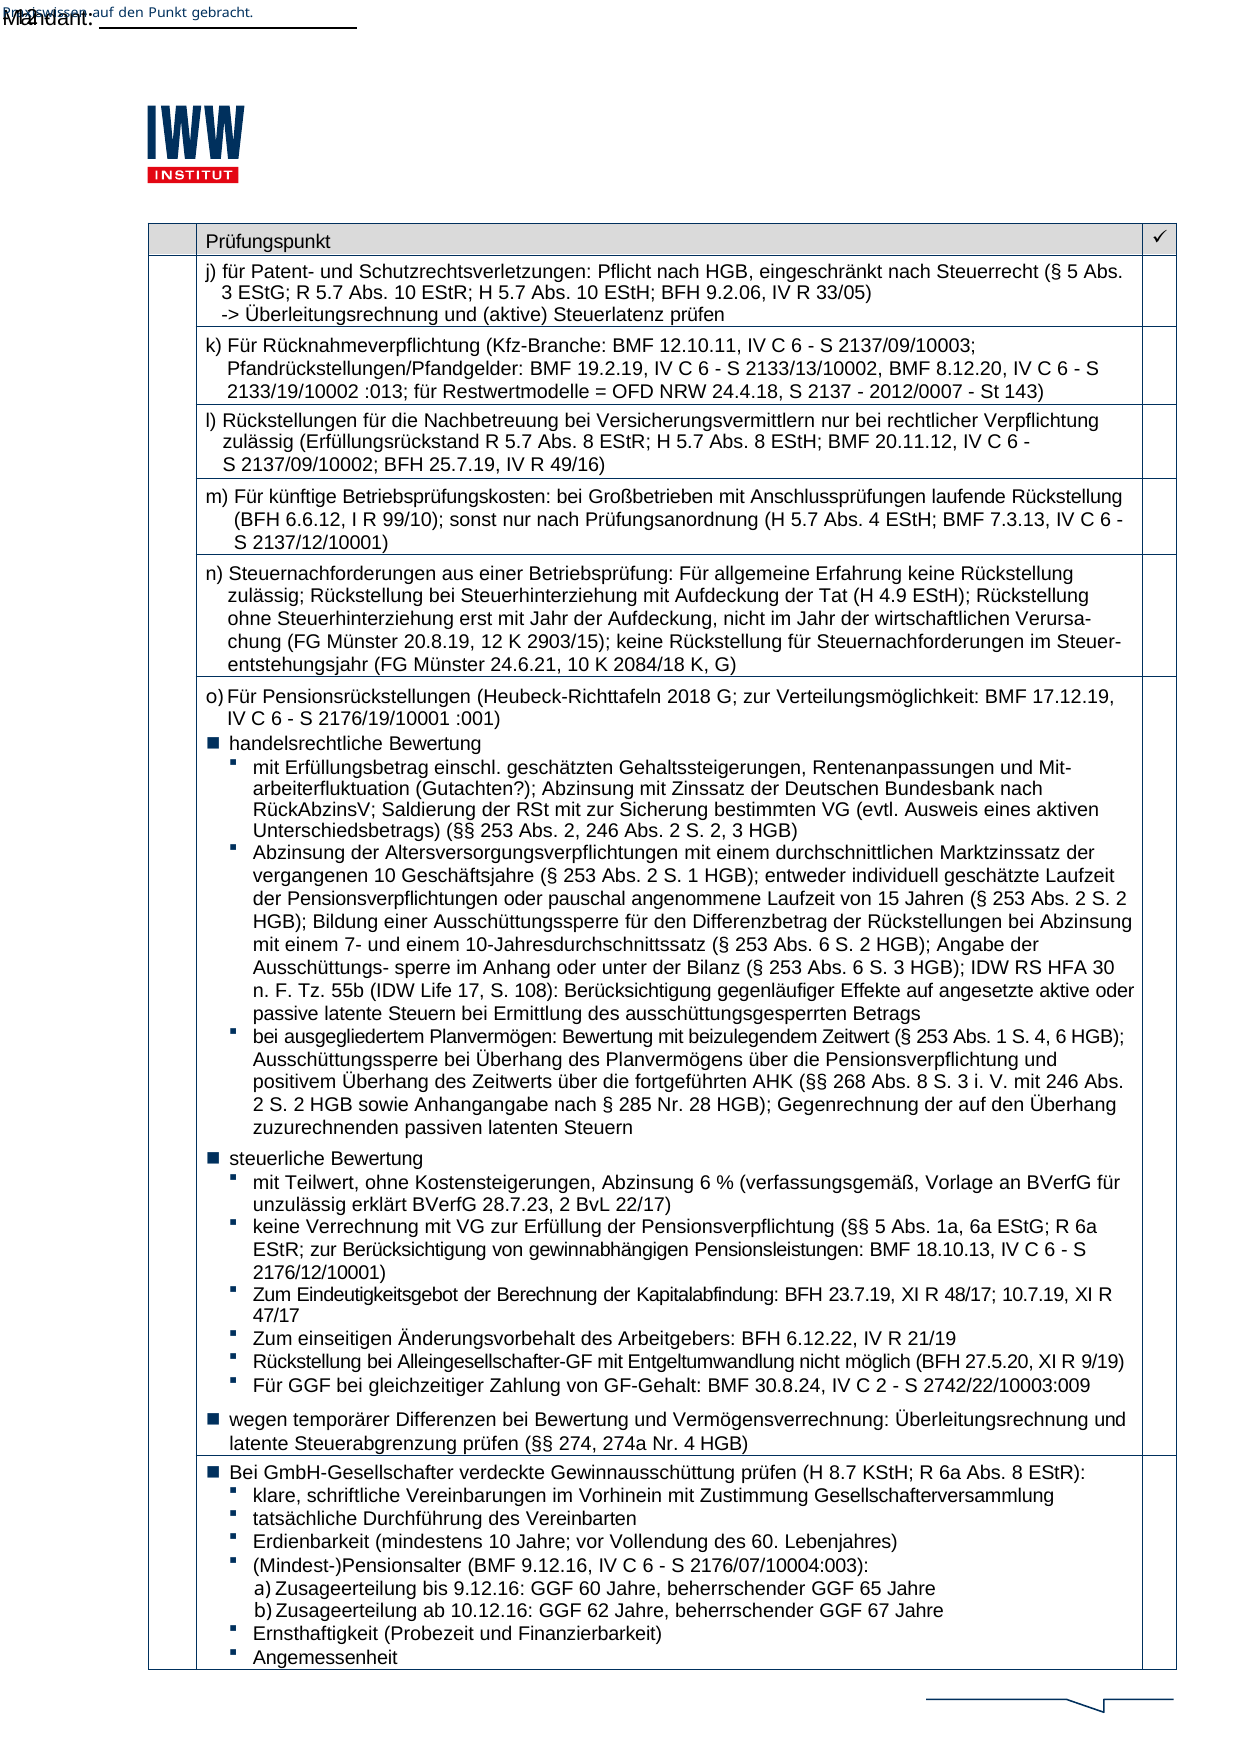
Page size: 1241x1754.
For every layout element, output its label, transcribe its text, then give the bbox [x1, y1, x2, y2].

table_cell [1143, 1456, 1176, 1669]
table_cell [149, 256, 196, 1669]
table_cell j) für Patent- und Schutzrechtsverletzungen: Pflicht nach HGB, eingeschränkt nach Steuerrecht (§ 5 Abs. 3 EStG; R 5.7 Abs. 10 EStR; H 5.7 Abs. 10 EStH; BFH 9.2.06, IV R 33/05) -> Überleitungsrechnung und (aktive) Steuerlatenz prüfen [197, 256, 1142, 326]
table_header [149, 224, 196, 254]
table_cell [1143, 479, 1176, 554]
table_cell k) Für Rücknahmeverpflichtung (Kfz-Branche: BMF 12.10.11, IV C 6 - S 2137/09/10003; Pfandrückstellungen/Pfandgelder: BMF 19.2.19, IV C 6 - S 2133/13/10002, BMF 8.12.20, IV C 6 - S 2133/19/10002 :013; für Restwertmodelle = OFD NRW 24.4.18, S 2137 - 2012/0007 - St 143) [197, 327, 1142, 404]
table_cell [1143, 327, 1176, 404]
table_cell [1143, 677, 1176, 1455]
table_cell [1143, 256, 1176, 326]
table_cell m) Für künftige Betriebsprüfungskosten: bei Großbetrieben mit Anschlussprüfungen laufende Rückstellung (BFH 6.6.12, I R 99/10); sonst nur nach Prüfungsanordnung (H 5.7 Abs. 4 EStH; BMF 7.3.13, IV C 6 - S 2137/12/10001) [197, 479, 1142, 554]
table_header [1143, 224, 1176, 254]
table_cell l) Rückstellungen für die Nachbetreuung bei Versicherungsvermittlern nur bei rechtlicher Verpflichtung zulässig (Erfüllungsrückstand R 5.7 Abs. 8 EStR; H 5.7 Abs. 8 EStH; BMF 20.11.12, IV C 6 - S 2137/09/10002; BFH 25.7.19, IV R 49/16) [197, 405, 1142, 478]
table_cell n) Steuernachforderungen aus einer Betriebsprüfung: Für allgemeine Erfahrung keine Rückstellung zulässig; Rückstellung bei Steuerhinterziehung mit Aufdeckung der Tat (H 4.9 EStH); Rückstellung ohne Steuerhinterziehung erst mit Jahr der Aufdeckung, nicht im Jahr der wirtschaftlichen Verursa- chung (FG Münster 20.8.19, 12 K 2903/15); keine Rückstellung für Steuernachforderungen im Steuer- entstehungsjahr (FG Münster 24.6.21, 10 K 2084/18 K, G) [197, 555, 1142, 676]
table_header Prüfungspunkt [197, 224, 1142, 254]
table_cell [1143, 405, 1176, 478]
table_cell Bei GmbH-Gesellschafter verdeckte Gewinnausschüttung prüfen (H 8.7 KStH; R 6a Abs. 8 EStR): klare, schriftliche Vereinbarungen im Vorhinein mit Zustimmung Gesellschafterversammlung tatsächliche Durchführung des Vereinbarten Erdienbarkeit (mindestens 10 Jahre; vor Vollendung des 60. Lebenjahres) (Mindest-)Pensionsalter (BMF 9.12.16, IV C 6 - S 2176/07/10004:003): Zusageerteilung bis 9.12.16: GGF 60 Jahre, beherrschender GGF 65 Jahre Zusageerteilung ab 10.12.16: GGF 62 Jahre, beherrschender GGF 67 Jahre Ernsthaftigkeit (Probezeit und Finanzierbarkeit) Angemessenheit [197, 1456, 1142, 1669]
table_cell [1143, 555, 1176, 676]
table_cell Für Pensionsrückstellungen (Heubeck-Richttafeln 2018 G; zur Verteilungsmöglichkeit: BMF 17.12.19, IV C 6 - S 2176/19/10001 :001) handelsrechtliche Bewertung mit Erfüllungsbetrag einschl. geschätzten Gehaltssteigerungen, Rentenanpassungen und Mit- arbeiterfluktuation (Gutachten?); Abzinsung mit Zinssatz der Deutschen Bundesbank nach RückAbzinsV; Saldierung der RSt mit zur Sicherung bestimmten VG (evtl. Ausweis eines aktiven Unterschiedsbetrags) (§§ 253 Abs. 2, 246 Abs. 2 S. 2, 3 HGB) Abzinsung der Altersversorgungsverpflichtungen mit einem durchschnittlichen Marktzinssatz der vergangenen 10 Geschäftsjahre (§ 253 Abs. 2 S. 1 HGB); entweder individuell geschätzte Laufzeit der Pensionsverpflichtungen oder pauschal angenommene Laufzeit von 15 Jahren (§ 253 Abs. 2 S. 2 HGB); Bildung einer Ausschüttungssperre für den Differenzbetrag der Rückstellungen bei Abzinsung mit einem 7- und einem 10-Jahresdurchschnittssatz (§ 253 Abs. 6 S. 2 HGB); Angabe der Ausschüttungs- sperre im Anhang oder unter der Bilanz (§ 253 Abs. 6 S. 3 HGB); IDW RS HFA 30 n. F. Tz. 55b (IDW Life 17, S. 108): Berücksichtigung gegenläufiger Effekte auf angesetzte aktive oder passive latente Steuern bei Ermittlung des ausschüttungsgesperrten Betrags bei ausgegliedertem Planvermögen: Bewertung mit beizulegendem Zeitwert (§ 253 Abs. 1 S. 4, 6 HGB); Ausschüttungssperre bei Überhang des Planvermögens über die Pensionsverpflichtung und positivem Überhang des Zeitwerts über die fortgeführten AHK (§§ 268 Abs. 8 S. 3 i. V. mit 246 Abs. 2 S. 2 HGB sowie Anhangangabe nach § 285 Nr. 28 HGB); Gegenrechnung der auf den Überhang zuzurechnenden passiven latenten Steuern steuerliche Bewertung mit Teilwert, ohne Kostensteigerungen, Abzinsung 6 % (verfassungsgemäß, Vorlage an BVerfG für unzulässig erklärt BVerfG 28.7.23, 2 BvL 22/17) keine Verrechnung mit VG zur Erfüllung der Pensionsverpflichtung (§§ 5 Abs. 1a, 6a EStG; R 6a EStR; zur Berücksichtigung von gewinnabhängigen Pensionsleistungen: BMF 18.10.13, IV C 6 - S 2176/12/10001) Zum Eindeutigkeitsgebot der Berechnung der Kapitalabfindung: BFH 23.7.19, XI R 48/17; 10.7.19, XI R 47/17 Zum einseitigen Änderungsvorbehalt des Arbeitgebers: BFH 6.12.22, IV R 21/19 Rückstellung bei Alleingesellschafter-GF mit Entgeltumwandlung nicht möglich (BFH 27.5.20, XI R 9/19) Für GGF bei gleichzeitiger Zahlung von GF-Gehalt: BMF 30.8.24, IV C 2 - S 2742/22/10003:009 wegen temporärer Differenzen bei Bewertung und Vermögensverrechnung: Überleitungsrechnung und latente Steuerabgrenzung prüfen (§§ 274, 274a Nr. 4 HGB) [197, 677, 1142, 1455]
